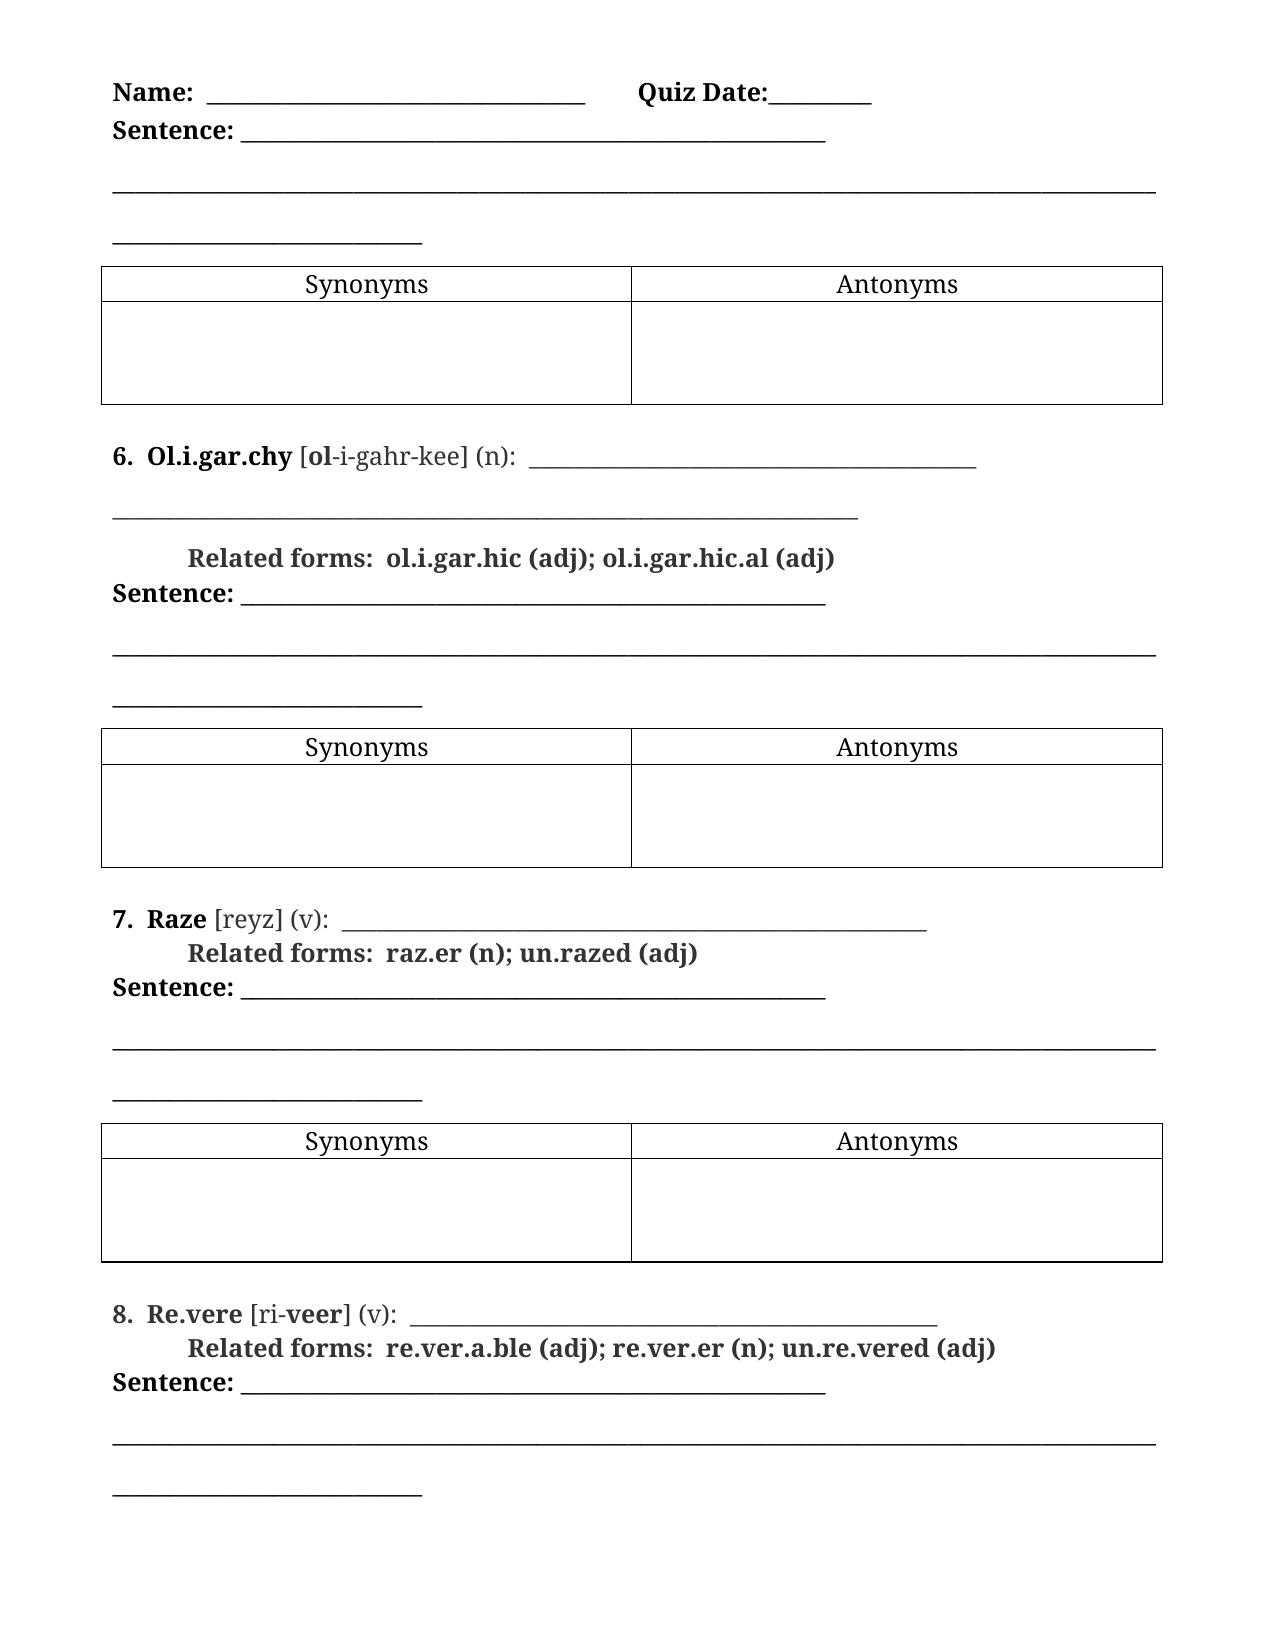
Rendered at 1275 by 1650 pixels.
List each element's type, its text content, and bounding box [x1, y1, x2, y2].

table_cell [102, 765, 631, 867]
text 8. Re.vere [ri-veer] (v): ______________________________________________ [112, 1296, 1162, 1331]
table_header Synonyms [102, 729, 631, 763]
text Sentence: ___________________________________________________ [112, 112, 1162, 147]
table_cell [632, 1159, 1162, 1261]
text Sentence: ___________________________________________________ [112, 1364, 1162, 1399]
table_header Synonyms [102, 1124, 631, 1158]
text 7. Raze [reyz] (v): ___________________________________________________ [112, 902, 1162, 936]
text Sentence: ___________________________________________________ [112, 575, 1162, 609]
table_cell [102, 1159, 631, 1261]
text 6. Ol.i.gar.chy [ol-i-gahr-kee] (n): _______________________________________ [112, 439, 1162, 473]
text _________________________________________________________________ [112, 490, 1162, 524]
text ______________________________________________________________________________________________________________________ [112, 1021, 1162, 1106]
table_cell [102, 302, 631, 404]
text Sentence: ___________________________________________________ [112, 970, 1162, 1004]
text Related forms: raz.er (n); un.razed (adj) [187, 936, 1162, 970]
text ______________________________________________________________________________________________________________________ [112, 626, 1162, 711]
table_cell [632, 765, 1162, 867]
text Related forms: re.ver.a.ble (adj); re.ver.er (n); un.re.vered (adj) [112, 1331, 1162, 1364]
table_header Antonyms [632, 729, 1162, 763]
table_header Synonyms [102, 267, 631, 301]
table_cell [632, 302, 1162, 404]
table_header Antonyms [632, 267, 1162, 301]
text ______________________________________________________________________________________________________________________ [112, 1416, 1162, 1501]
table_header Antonyms [632, 1124, 1162, 1158]
text Related forms: ol.i.gar.hic (adj); ol.i.gar.hic.al (adj) [112, 541, 1162, 575]
text ______________________________________________________________________________________________________________________ [112, 163, 1162, 249]
